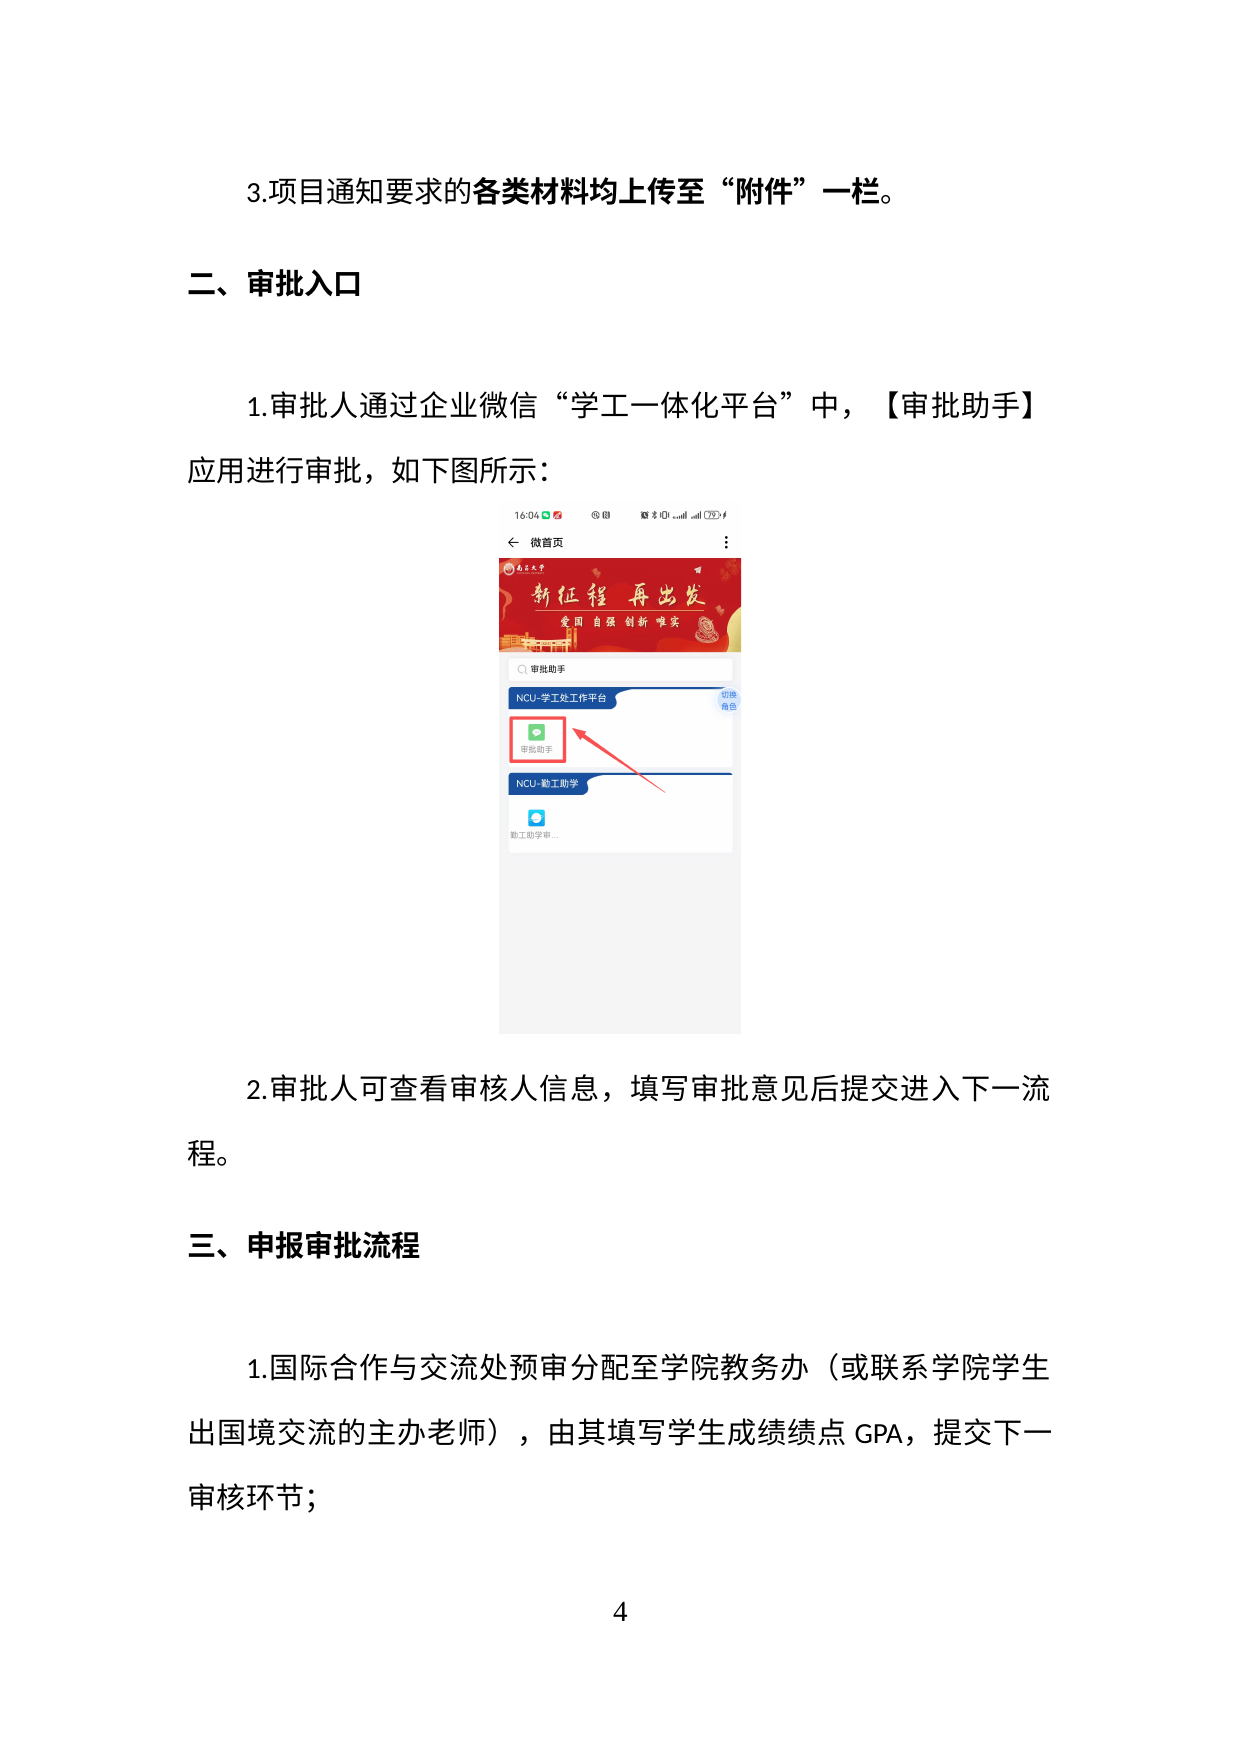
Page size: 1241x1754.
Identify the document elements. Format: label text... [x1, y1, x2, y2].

subtitle 三、申报审批流程 [187, 1211, 1053, 1276]
text 1.审批人通过企业微信“学工一体化平台”中，【审批助手】应用进行审批，如下图所示： [187, 372, 1053, 502]
text 2.审批人可查看审核人信息，填写审批意见后提交进入下一流程。 [187, 1054, 1053, 1184]
text 1.国际合作与交流处预审分配至学院教务办（或联系学院学生出国境交流的主办老师），由其填写学生成绩绩点GPA，提交下一审核环节； [187, 1334, 1053, 1529]
text 3.项目通知要求的各类材料均上传至“附件”一栏。 [187, 157, 1053, 222]
picture [499, 501, 742, 1034]
subtitle 二、审批入口 [187, 249, 1053, 314]
